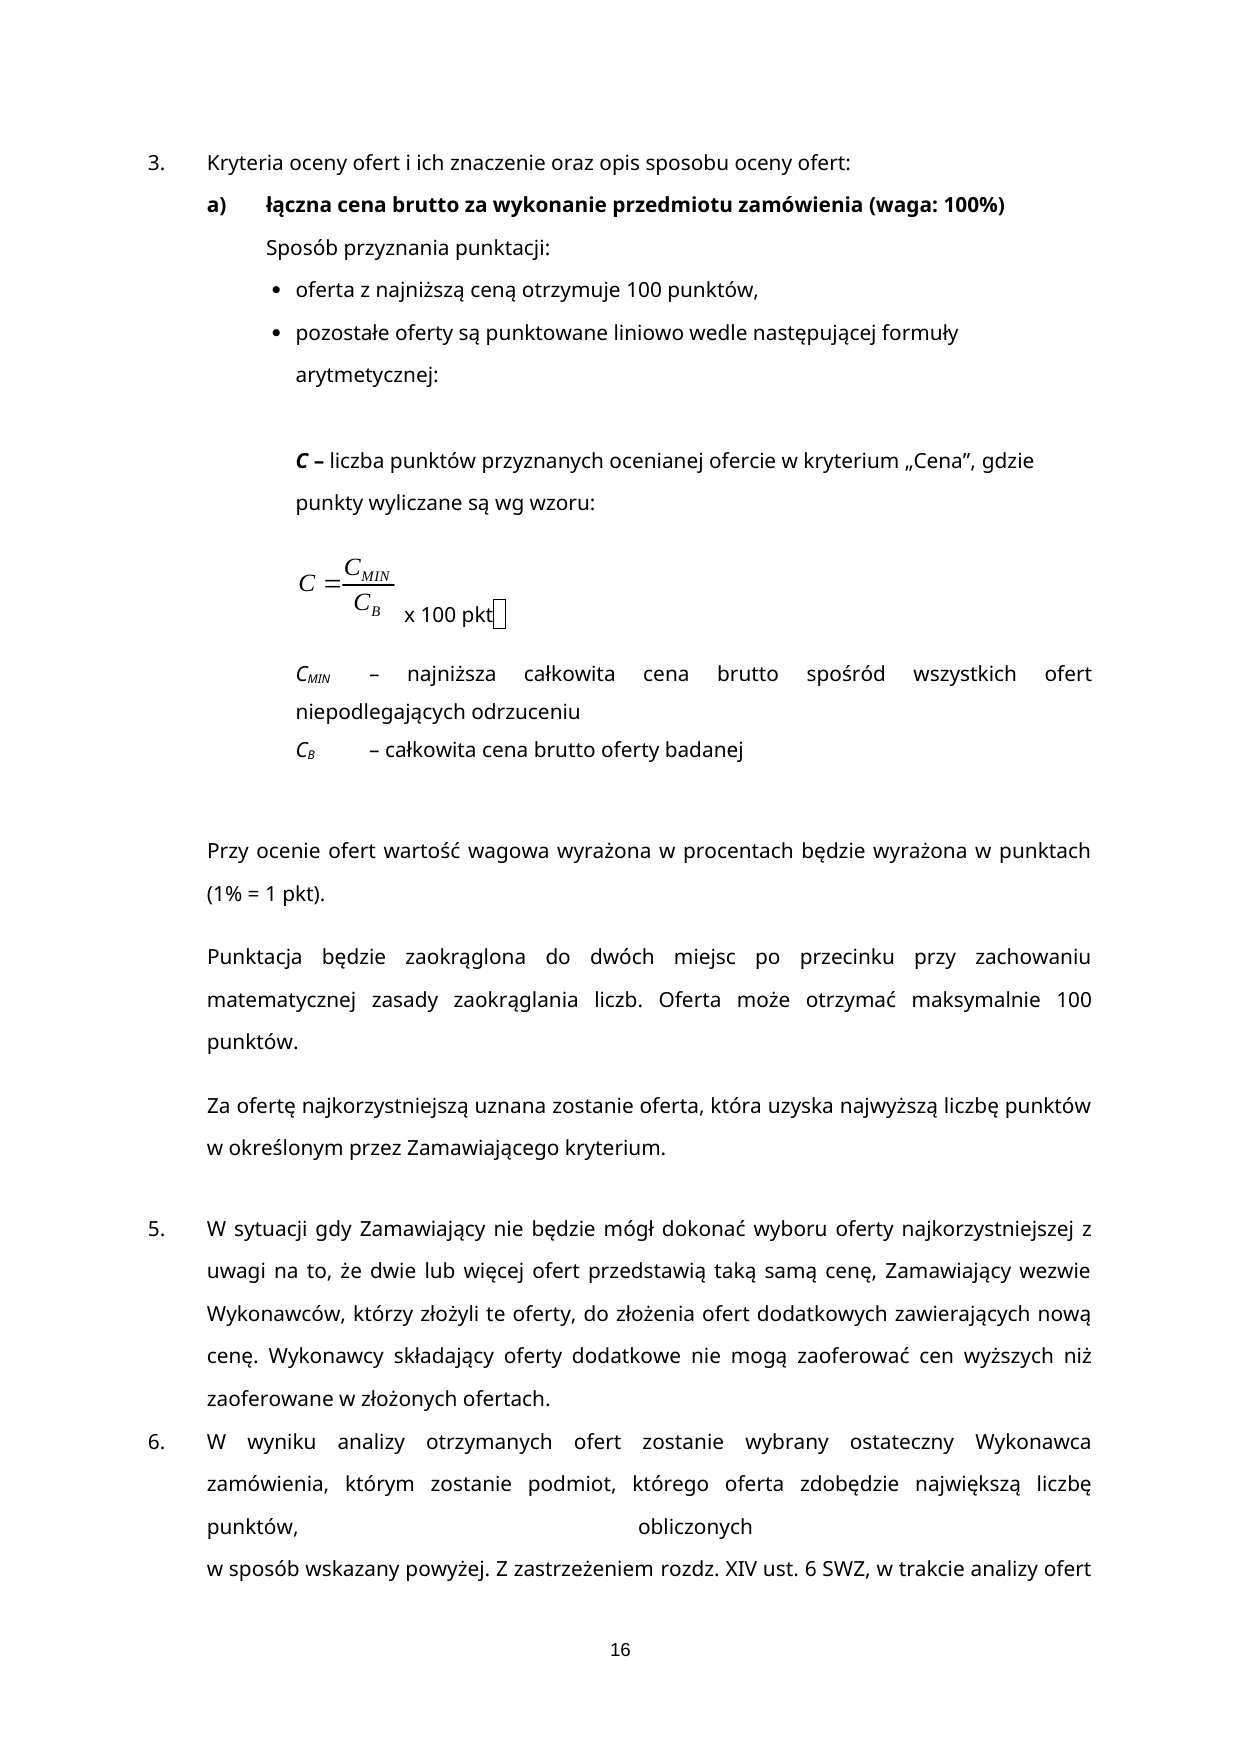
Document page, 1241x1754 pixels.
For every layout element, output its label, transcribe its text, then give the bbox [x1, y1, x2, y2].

text Przy ocenie ofert wartość wagowa wyrażona w procentach będzie wyrażona w punktach (1% = 1 pkt). [207, 836, 1093, 907]
text CB – całkowita cena brutto oferty badanej [295, 735, 1093, 763]
text Za ofertę najkorzystniejszą uznana zostanie oferta, która uzyska najwyższą liczbę punktów w określonym przez Zamawiającego kryterium. [207, 1091, 1093, 1162]
list Sposób przyznania punktacji: [266, 233, 1093, 261]
list oferta z najniższą ceną otrzymuje 100 punktów, [273, 275, 1093, 304]
text Punktacja będzie zaokrąglona do dwóch miejsc po przecinku przy zachowaniu matematycznej zasady zaokrąglania liczb. Oferta może otrzymać maksymalnie 100 punktów. [207, 942, 1093, 1056]
list Kryteria oceny ofert i ich znaczenie oraz opis sposobu oceny ofert: [148, 148, 1093, 176]
list łączna cena brutto za wykonanie przedmiotu zamówienia (waga: 100%) [207, 190, 1093, 219]
text CMIN – najniższa całkowita cena brutto spośród wszystkich ofert niepodlegających odrzuceniu [295, 659, 1093, 725]
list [148, 1427, 1093, 1583]
text x 100 pkt [295, 552, 1093, 628]
list pozostałe oferty są punktowane liniowo wedle następującej formuły arytmetycznej: [273, 318, 1093, 389]
list W sytuacji gdy Zamawiający nie będzie mógł dokonać wyboru oferty najkorzystniejszej z uwagi na to, że dwie lub więcej ofert przedstawią taką samą cenę, Zamawiający wezwie Wykonawców, którzy złożyli te oferty, do złożenia ofert dodatkowych zawierających nową cenę. Wykonawcy składający oferty dodatkowe nie mogą zaoferować cen wyższych niż zaoferowane w złożonych ofertach. [148, 1214, 1093, 1413]
list C – liczba punktów przyznanych ocenianej ofercie w kryterium „Cena”, gdzie punkty wyliczane są wg wzoru: [295, 446, 1093, 517]
